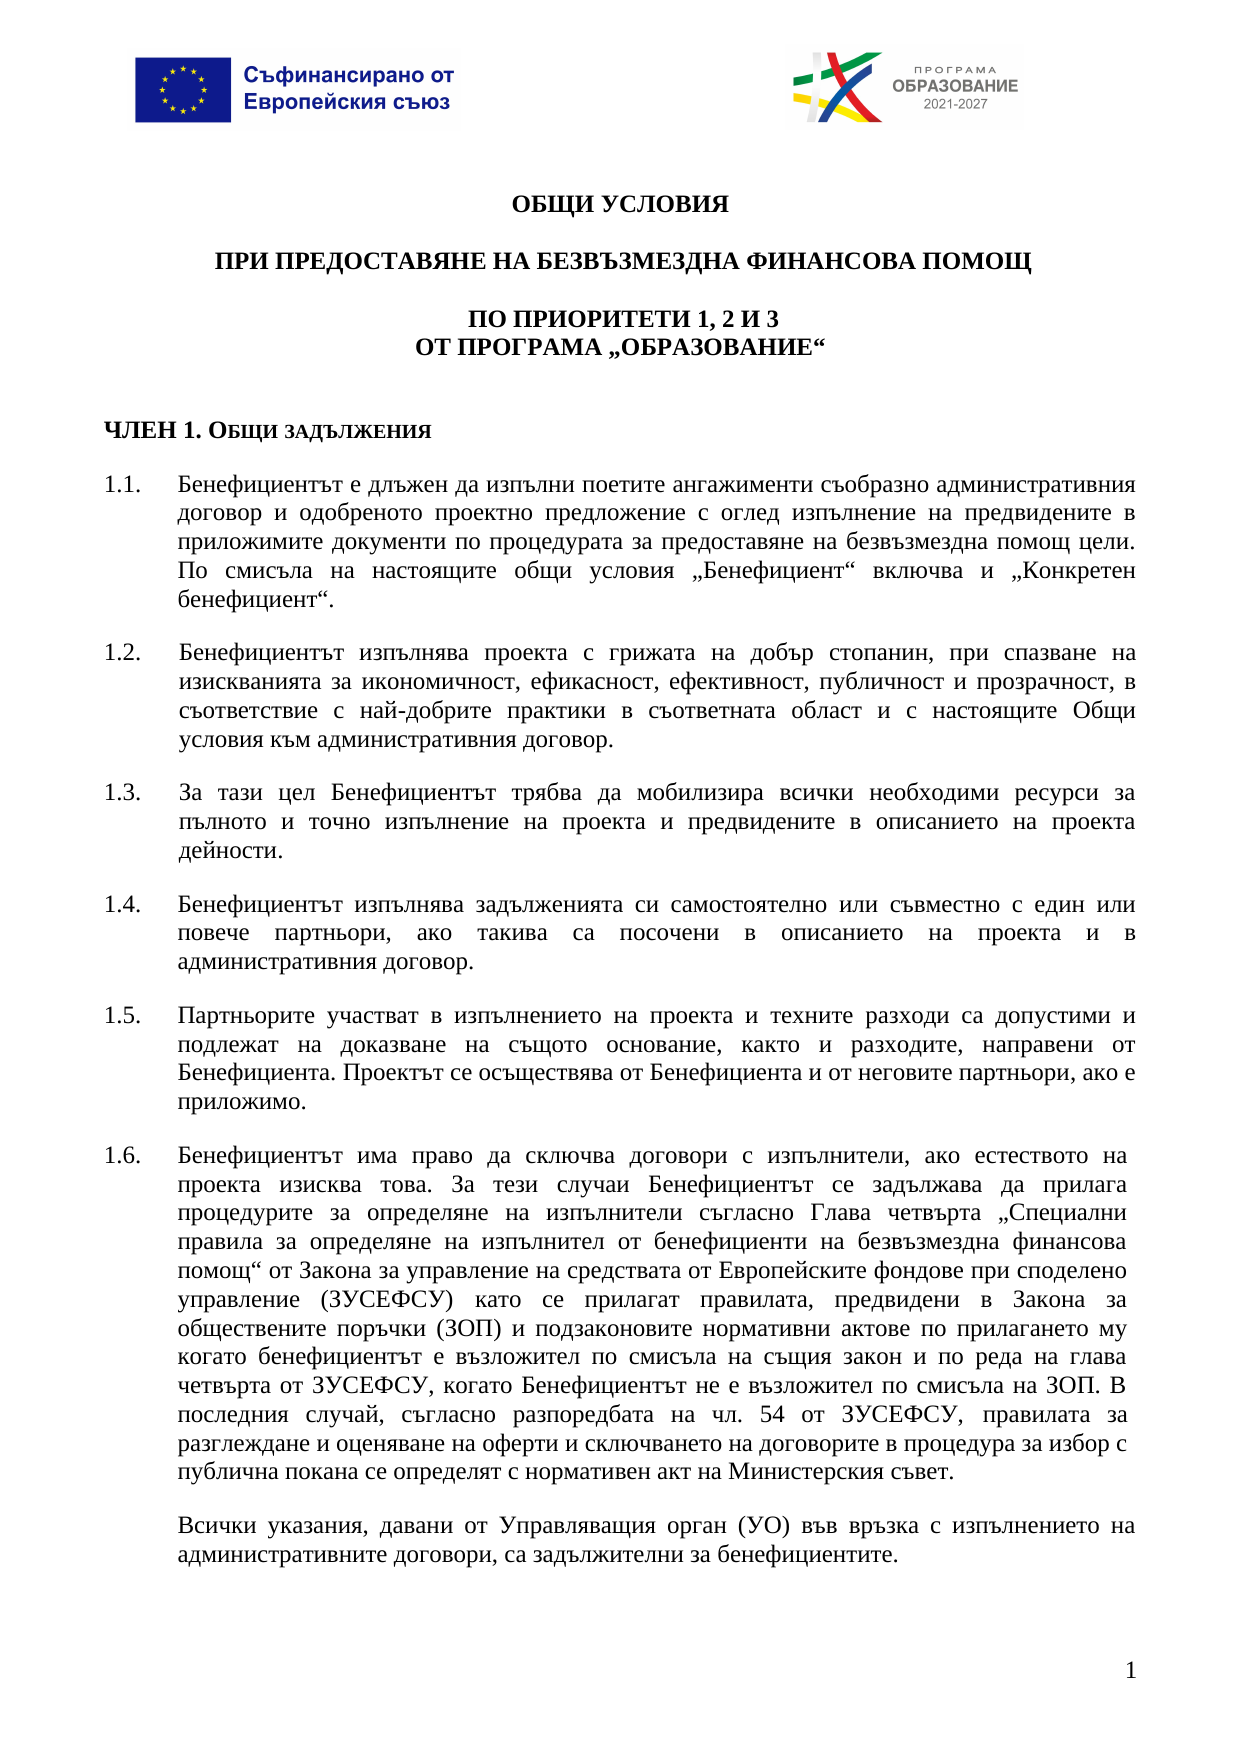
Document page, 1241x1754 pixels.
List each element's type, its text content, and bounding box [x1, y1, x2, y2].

picture [783, 44, 1024, 129]
text ПО ПРИОРИТЕТИ 1, 2 И 3 [103, 304, 1137, 332]
list 1.2. Бенефициентът изпълнява проекта с грижата на добър стопанин, при спазване на изискванията за икономичност, ефикасност, ефективност, публичност и прозрачност, в съответствие с най-добрите практики в съответната област и с настоящите Общи условия към административния договор. [103, 637, 1137, 752]
text ОБЩИ УСЛОВИЯ [103, 189, 1137, 217]
text 1.6. Бенефициентът има право да сключва договори с изпълнители, ако естеството на проекта изисква това. За тези случаи Бенефициентът се задължава да прилага процедурите за определяне на изпълнители съгласно Глава четвърта „Специални правила за определяне на изпълнител от бенефициенти на безвъзмездна финансова помощ“ от Закона за управление на средствата от Европейските фондове при споделено управление (ЗУСЕФСУ) като се прилагат правилата, предвидени в Закона за обществените поръчки (ЗОП) и подзаконовите нормативни актове по прилагането му когато бенефициентът е възложител по смисъла на същия закон и по реда на глава четвърта от ЗУСЕФСУ, когато Бенефициентът не е възложител по смисъла на ЗОП. В последния случай, съгласно разпоредбата на чл. 54 от ЗУСЕФСУ, правилата за разглеждане и оценяване на оферти и сключването на договорите в процедура за избор с публична покана се определят с нормативен акт на Министерския съвет. [103, 1140, 1128, 1485]
picture [126, 48, 462, 131]
list 1.3. За тази цел Бенефициентът трябва да мобилизира всички необходими ресурси за пълното и точно изпълнение на проекта и предвидените в описанието на проекта дейности. [103, 777, 1137, 864]
text ОТ ПРОГРАМА „ОБРАЗОВАНИЕ“ [103, 332, 1137, 361]
text Всички указания, давани от Управляващия орган (УО) във връзка с изпълнението на административните договори, са задължителни за бенефициентите. [103, 1510, 1137, 1568]
text 1.1. Бенефициентът е длъжен да изпълни поетите ангажименти съобразно административния договор и одобреното проектно предложение с оглед изпълнение на предвидените в приложимите документи по процедурата за предоставяне на безвъзмездна помощ цели. По смисъла на настоящите общи условия „Бенефициент“ включва и „Конкретен бенефициент“. [103, 469, 1137, 612]
subtitle ЧЛЕН 1. Общи задължения [103, 415, 1137, 444]
text 1.4. Бенефициентът изпълнява задълженията си самостоятелно или съвместно с един или повече партньори, ако такива са посочени в описанието на проекта и в административния договор. [103, 889, 1137, 975]
text ПРИ ПРЕДОСТАВЯНЕ НА БЕЗВЪЗМЕЗДНА ФИНАНСОВА ПОМОЩ [103, 246, 1137, 275]
text 1.5. Партньорите участват в изпълнението на проекта и техните разходи са допустими и подлежат на доказване на същото основание, както и разходите, направени от Бенефициента. Проектът се осъществява от Бенефициента и от неговите партньори, ако е приложимо. [103, 1000, 1137, 1115]
